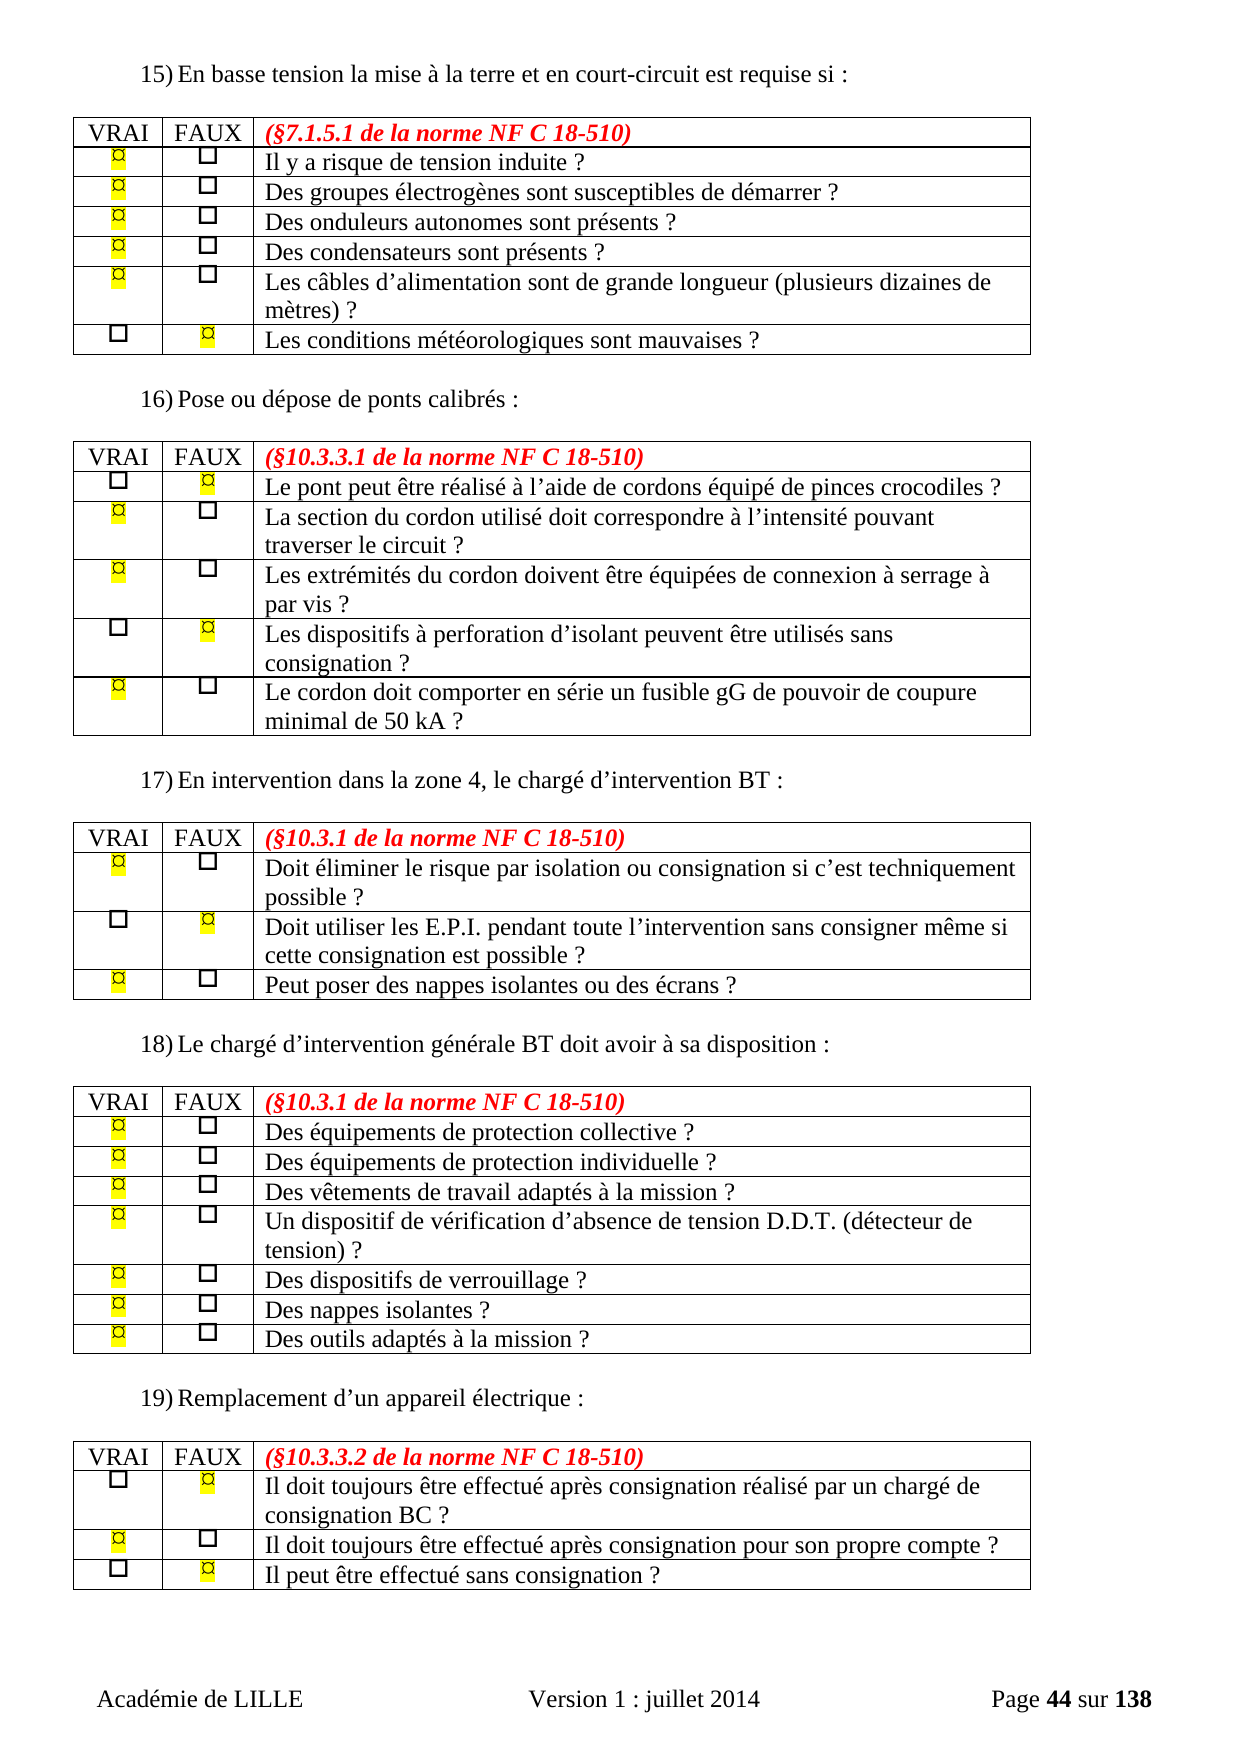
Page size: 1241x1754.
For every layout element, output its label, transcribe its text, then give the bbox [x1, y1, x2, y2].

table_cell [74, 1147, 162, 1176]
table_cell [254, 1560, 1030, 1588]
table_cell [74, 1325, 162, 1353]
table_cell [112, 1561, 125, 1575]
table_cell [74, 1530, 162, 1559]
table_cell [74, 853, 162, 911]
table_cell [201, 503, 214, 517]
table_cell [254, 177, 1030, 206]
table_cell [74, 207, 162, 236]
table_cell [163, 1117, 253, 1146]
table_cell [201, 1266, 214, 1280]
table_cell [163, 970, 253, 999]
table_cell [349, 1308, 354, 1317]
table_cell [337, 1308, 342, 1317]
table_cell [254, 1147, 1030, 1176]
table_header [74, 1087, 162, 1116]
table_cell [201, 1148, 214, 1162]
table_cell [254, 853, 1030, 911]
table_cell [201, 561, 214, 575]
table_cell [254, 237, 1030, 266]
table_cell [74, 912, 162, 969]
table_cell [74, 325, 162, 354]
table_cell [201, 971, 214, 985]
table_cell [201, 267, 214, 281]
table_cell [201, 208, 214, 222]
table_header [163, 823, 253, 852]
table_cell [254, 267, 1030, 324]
list Le chargé d’intervention générale BT doit avoir à sa disposition : [140, 1029, 1152, 1057]
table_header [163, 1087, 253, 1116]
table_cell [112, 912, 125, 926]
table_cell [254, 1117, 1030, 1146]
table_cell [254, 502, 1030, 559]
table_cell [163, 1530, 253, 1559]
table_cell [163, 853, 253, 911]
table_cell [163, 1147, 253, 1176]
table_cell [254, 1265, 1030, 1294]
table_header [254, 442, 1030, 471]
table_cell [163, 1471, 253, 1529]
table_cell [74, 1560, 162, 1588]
list En intervention dans la zone 4, le chargé d’intervention BT : [140, 765, 1152, 793]
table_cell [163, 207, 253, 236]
list Remplacement d’un appareil électrique : [140, 1383, 1152, 1412]
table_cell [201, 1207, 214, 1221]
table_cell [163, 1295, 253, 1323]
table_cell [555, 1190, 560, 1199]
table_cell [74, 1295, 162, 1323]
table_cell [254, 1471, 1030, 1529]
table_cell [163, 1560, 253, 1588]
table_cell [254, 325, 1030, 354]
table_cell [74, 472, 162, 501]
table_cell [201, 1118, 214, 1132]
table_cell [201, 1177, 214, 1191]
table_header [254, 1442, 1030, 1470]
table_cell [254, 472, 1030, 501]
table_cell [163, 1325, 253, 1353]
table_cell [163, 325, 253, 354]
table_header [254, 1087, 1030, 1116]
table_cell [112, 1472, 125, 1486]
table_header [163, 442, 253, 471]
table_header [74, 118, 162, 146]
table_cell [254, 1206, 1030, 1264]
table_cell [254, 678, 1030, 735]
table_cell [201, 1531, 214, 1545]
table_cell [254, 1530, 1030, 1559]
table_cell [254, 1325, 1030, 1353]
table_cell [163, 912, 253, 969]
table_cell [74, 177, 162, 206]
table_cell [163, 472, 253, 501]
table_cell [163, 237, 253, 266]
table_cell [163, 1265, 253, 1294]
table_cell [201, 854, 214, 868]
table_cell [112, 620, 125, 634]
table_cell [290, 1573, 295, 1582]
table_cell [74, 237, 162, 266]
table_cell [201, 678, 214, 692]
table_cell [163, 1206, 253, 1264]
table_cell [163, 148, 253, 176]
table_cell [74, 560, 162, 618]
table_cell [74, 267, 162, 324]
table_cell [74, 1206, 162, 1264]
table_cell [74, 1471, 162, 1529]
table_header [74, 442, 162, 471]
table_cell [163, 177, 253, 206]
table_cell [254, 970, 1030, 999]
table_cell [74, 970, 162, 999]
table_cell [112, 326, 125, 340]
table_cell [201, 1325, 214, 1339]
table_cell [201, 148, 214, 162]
list Pose ou dépose de ponts calibrés : [140, 384, 1152, 412]
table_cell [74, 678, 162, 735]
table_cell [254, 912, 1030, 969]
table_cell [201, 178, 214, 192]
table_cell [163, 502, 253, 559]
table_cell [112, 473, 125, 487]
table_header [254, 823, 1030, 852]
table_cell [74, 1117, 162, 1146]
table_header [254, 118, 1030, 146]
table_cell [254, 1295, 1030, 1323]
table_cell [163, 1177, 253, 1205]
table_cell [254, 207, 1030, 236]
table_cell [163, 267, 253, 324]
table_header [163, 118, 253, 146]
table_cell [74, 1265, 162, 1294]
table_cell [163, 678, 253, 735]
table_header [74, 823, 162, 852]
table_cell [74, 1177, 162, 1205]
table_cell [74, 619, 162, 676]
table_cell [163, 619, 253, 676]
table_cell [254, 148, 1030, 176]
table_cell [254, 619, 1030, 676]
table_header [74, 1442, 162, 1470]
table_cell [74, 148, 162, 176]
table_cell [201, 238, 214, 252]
list En basse tension la mise à la terre et en court-circuit est requise si : [140, 59, 1152, 88]
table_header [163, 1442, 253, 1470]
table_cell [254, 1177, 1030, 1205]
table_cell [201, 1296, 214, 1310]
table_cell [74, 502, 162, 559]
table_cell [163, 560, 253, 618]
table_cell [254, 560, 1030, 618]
